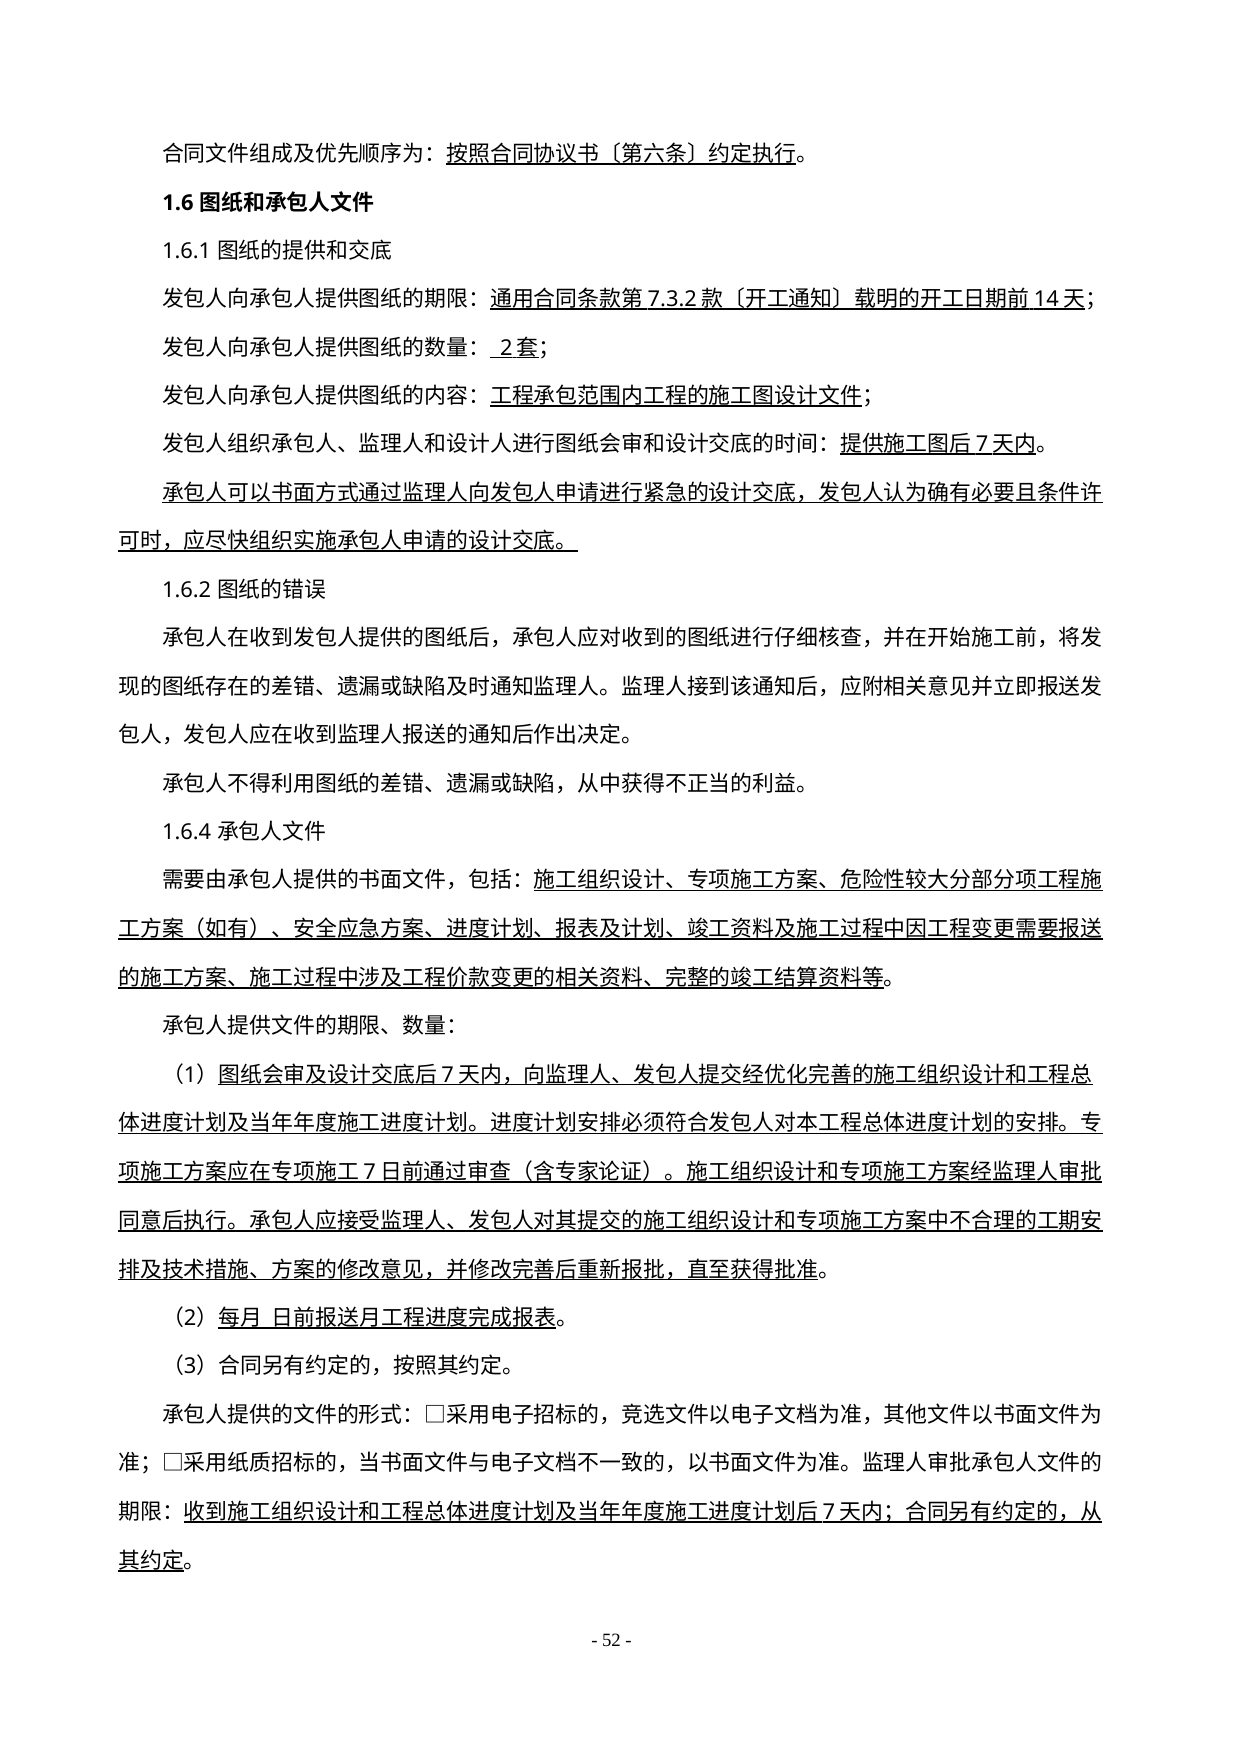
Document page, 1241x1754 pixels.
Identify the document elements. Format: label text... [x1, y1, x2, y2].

text 承包人不得利用图纸的差错、遗漏或缺陷，从中获得不正当的利益。 [118, 765, 1104, 798]
text 承包人可以书面方式通过监理人向发包人申请进行紧急的设计交底，发包人认为确有必要且条件许可时，应尽快组织实施承包人申请的设计交底。 [118, 474, 1104, 555]
text 合同文件组成及优先顺序为：按照合同协议书〔第六条〕约定执行。 [118, 136, 1104, 168]
text （2）每月 日前报送月工程进度完成报表。 [118, 1299, 1104, 1332]
text 发包人向承包人提供图纸的期限：通用合同条款第7.3.2款〔开工通知〕载明的开工日期前14天； [118, 281, 1104, 313]
text 承包人提供的文件的形式：□采用电子招标的，竞选文件以电子文档为准，其他文件以书面文件为准；□采用纸质招标的，当书面文件与电子文档不一致的，以书面文件为准。监理人审批承包人文件的期限：收到施工组织设计和工程总体进度计划及当年年度施工进度计划后7天内；合同另有约定的，从其约定。 [118, 1396, 1104, 1575]
text 承包人在收到发包人提供的图纸后，承包人应对收到的图纸进行仔细核查，并在开始施工前，将发现的图纸存在的差错、遗漏或缺陷及时通知监理人。监理人接到该通知后，应附相关意见并立即报送发包人，发包人应在收到监理人报送的通知后作出决定。 [118, 619, 1104, 749]
text 需要由承包人提供的书面文件，包括：施工组织设计、专项施工方案、危险性较大分部分项工程施工方案（如有）、安全应急方案、进度计划、报表及计划、竣工资料及施工过程中因工程变更需要报送的施工方案、施工过程中涉及工程价款变更的相关资料、完整的竣工结算资料等。 [118, 862, 1104, 992]
subtitle 1.6 图纸和承包人文件 [118, 184, 1104, 217]
text 发包人组织承包人、监理人和设计人进行图纸会审和设计交底的时间：提供施工图后7天内。 [118, 426, 1104, 458]
text （1）图纸会审及设计交底后7天内，向监理人、发包人提交经优化完善的施工组织设计和工程总体进度计划及当年年度施工进度计划。进度计划安排必须符合发包人对本工程总体进度计划的安排。专项施工方案应在专项施工7日前通过审查（含专家论证）。施工组织设计和专项施工方案经监理人审批同意后执行。承包人应接受监理人、发包人对其提交的施工组织设计和专项施工方案中不合理的工期安排及技术措施、方案的修改意见，并修改完善后重新报批，直至获得批准。 [118, 1056, 1104, 1284]
text （3）合同另有约定的，按照其约定。 [118, 1348, 1104, 1380]
text 1.6.2 图纸的错误 [118, 571, 1104, 604]
text 发包人向承包人提供图纸的数量： 2套； [118, 329, 1104, 362]
text 发包人向承包人提供图纸的内容：工程承包范围内工程的施工图设计文件； [118, 377, 1104, 410]
text 承包人提供文件的期限、数量： [118, 1008, 1104, 1040]
text 1.6.1 图纸的提供和交底 [118, 232, 1104, 265]
text 1.6.4 承包人文件 [118, 814, 1104, 846]
